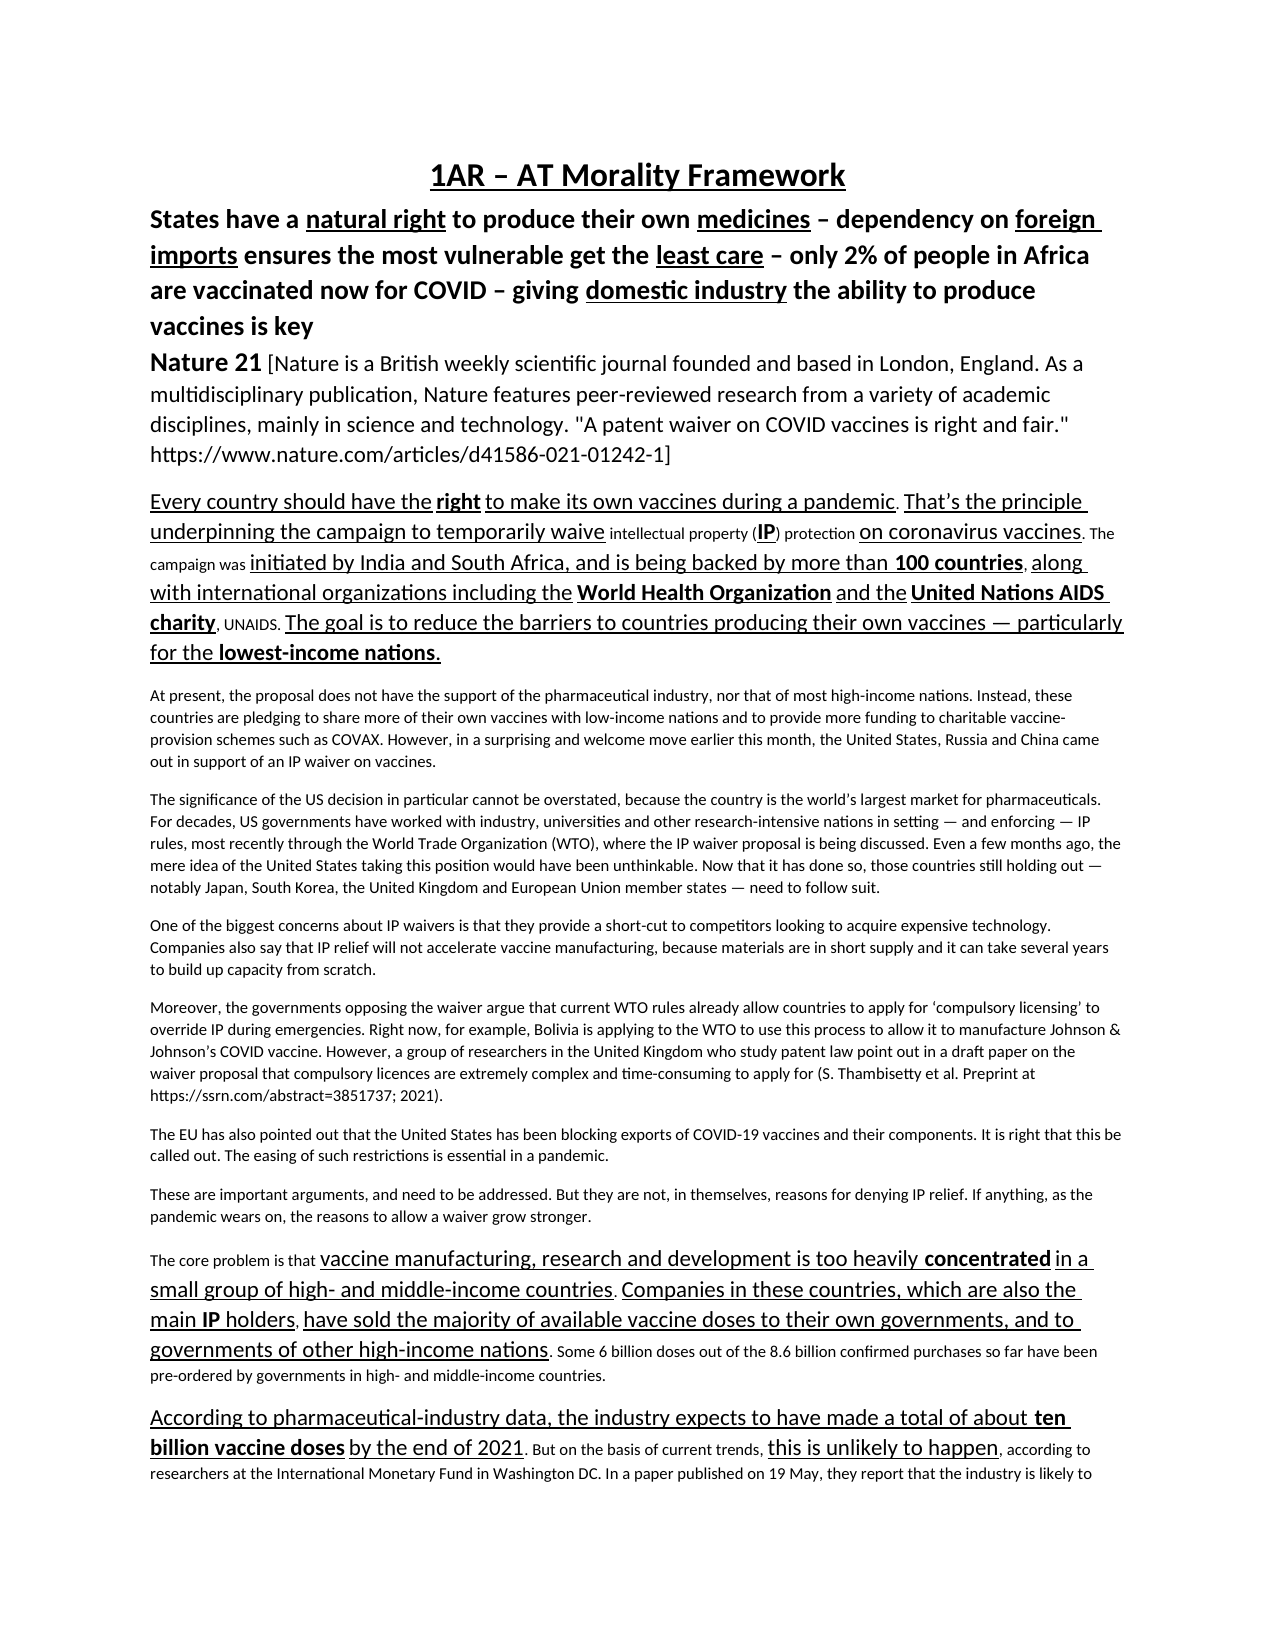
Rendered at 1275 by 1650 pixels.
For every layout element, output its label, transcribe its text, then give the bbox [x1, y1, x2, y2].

text Moreover, the governments opposing the waiver argue that current WTO rules already allow countries to apply for ‘compulsory licensing’ to override IP during emergencies. Right now, for example, Bolivia is applying to the WTO to use this process to allow it to manufacture Johnson & Johnson’s COVID vaccine. However, a group of researchers in the United Kingdom who study patent law point out in a draft paper on the waiver proposal that compulsory licences are extremely complex and time-consuming to apply for (S. Thambisetty et al. Preprint at https://ssrn.com/abstract=3851737; 2021). [150, 998, 1125, 1106]
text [150, 1403, 1125, 1483]
text The significance of the US decision in particular cannot be overstated, because the country is the world’s largest market for pharmaceuticals. For decades, US governments have worked with industry, universities and other research-intensive nations in setting — and enforcing — IP rules, most recently through the World Trade Organization (WTO), where the IP waiver proposal is being discussed. Even a few months ago, the mere idea of the United States taking this position would have been unthinkable. Now that it has done so, those countries still holding out — notably Japan, South Korea, the United Kingdom and European Union member states — need to follow suit. [150, 789, 1125, 897]
text Every country should have the right to make its own vaccines during a pandemic. That’s the principle underpinning the campaign to temporarily waive intellectual property (IP) protection on coronavirus vaccines. The campaign was initiated by India and South Africa, and is being backed by more than 100 countries, along with international organizations including the World Health Organization and the United Nations AIDS charity, UNAIDS. The goal is to reduce the barriers to countries producing their own vaccines — particularly for the lowest-income nations. [150, 487, 1125, 666]
text Nature 21 [Nature is a British weekly scientific journal founded and based in London, England. As a multidisciplinary publication, Nature features peer-reviewed research from a variety of academic disciplines, mainly in science and technology. "A patent waiver on COVID vaccines is right and fair." https://www.nature.com/articles/d41586-021-01242-1] [150, 345, 1125, 468]
text At present, the proposal does not have the support of the pharmaceutical industry, nor that of most high-income nations. Instead, these countries are pledging to share more of their own vaccines with low-income nations and to provide more funding to charitable vaccine-provision schemes such as COVAX. However, in a surprising and welcome move earlier this month, the United States, Russia and China came out in support of an IP waiver on vaccines. [150, 685, 1125, 771]
subtitle 1AR – AT Morality Framework [150, 154, 1125, 195]
text The EU has also pointed out that the United States has been blocking exports of COVID-19 vaccines and their components. It is right that this be called out. The easing of such restrictions is essential in a pandemic. [150, 1124, 1125, 1166]
text The core problem is that vaccine manufacturing, research and development is too heavily concentrated in a small group of high- and middle-income countries. Companies in these countries, which are also the main IP holders, have sold the majority of available vaccine doses to their own governments, and to governments of other high-income nations. Some 6 billion doses out of the 8.6 billion confirmed purchases so far have been pre-ordered by governments in high- and middle-income countries. [150, 1244, 1125, 1385]
subtitle States have a natural right to produce their own medicines – dependency on foreign imports ensures the most vulnerable get the least care – only 2% of people in Africa are vaccinated now for COVID – giving domestic industry the ability to produce vaccines is key [150, 202, 1125, 342]
text One of the biggest concerns about IP waivers is that they provide a short-cut to competitors looking to acquire expensive technology. Companies also say that IP relief will not accelerate vaccine manufacturing, because materials are in short supply and it can take several years to build up capacity from scratch. [150, 915, 1125, 979]
text These are important arguments, and need to be addressed. But they are not, in themselves, reasons for denying IP relief. If anything, as the pandemic wears on, the reasons to allow a waiver grow stronger. [150, 1184, 1125, 1226]
